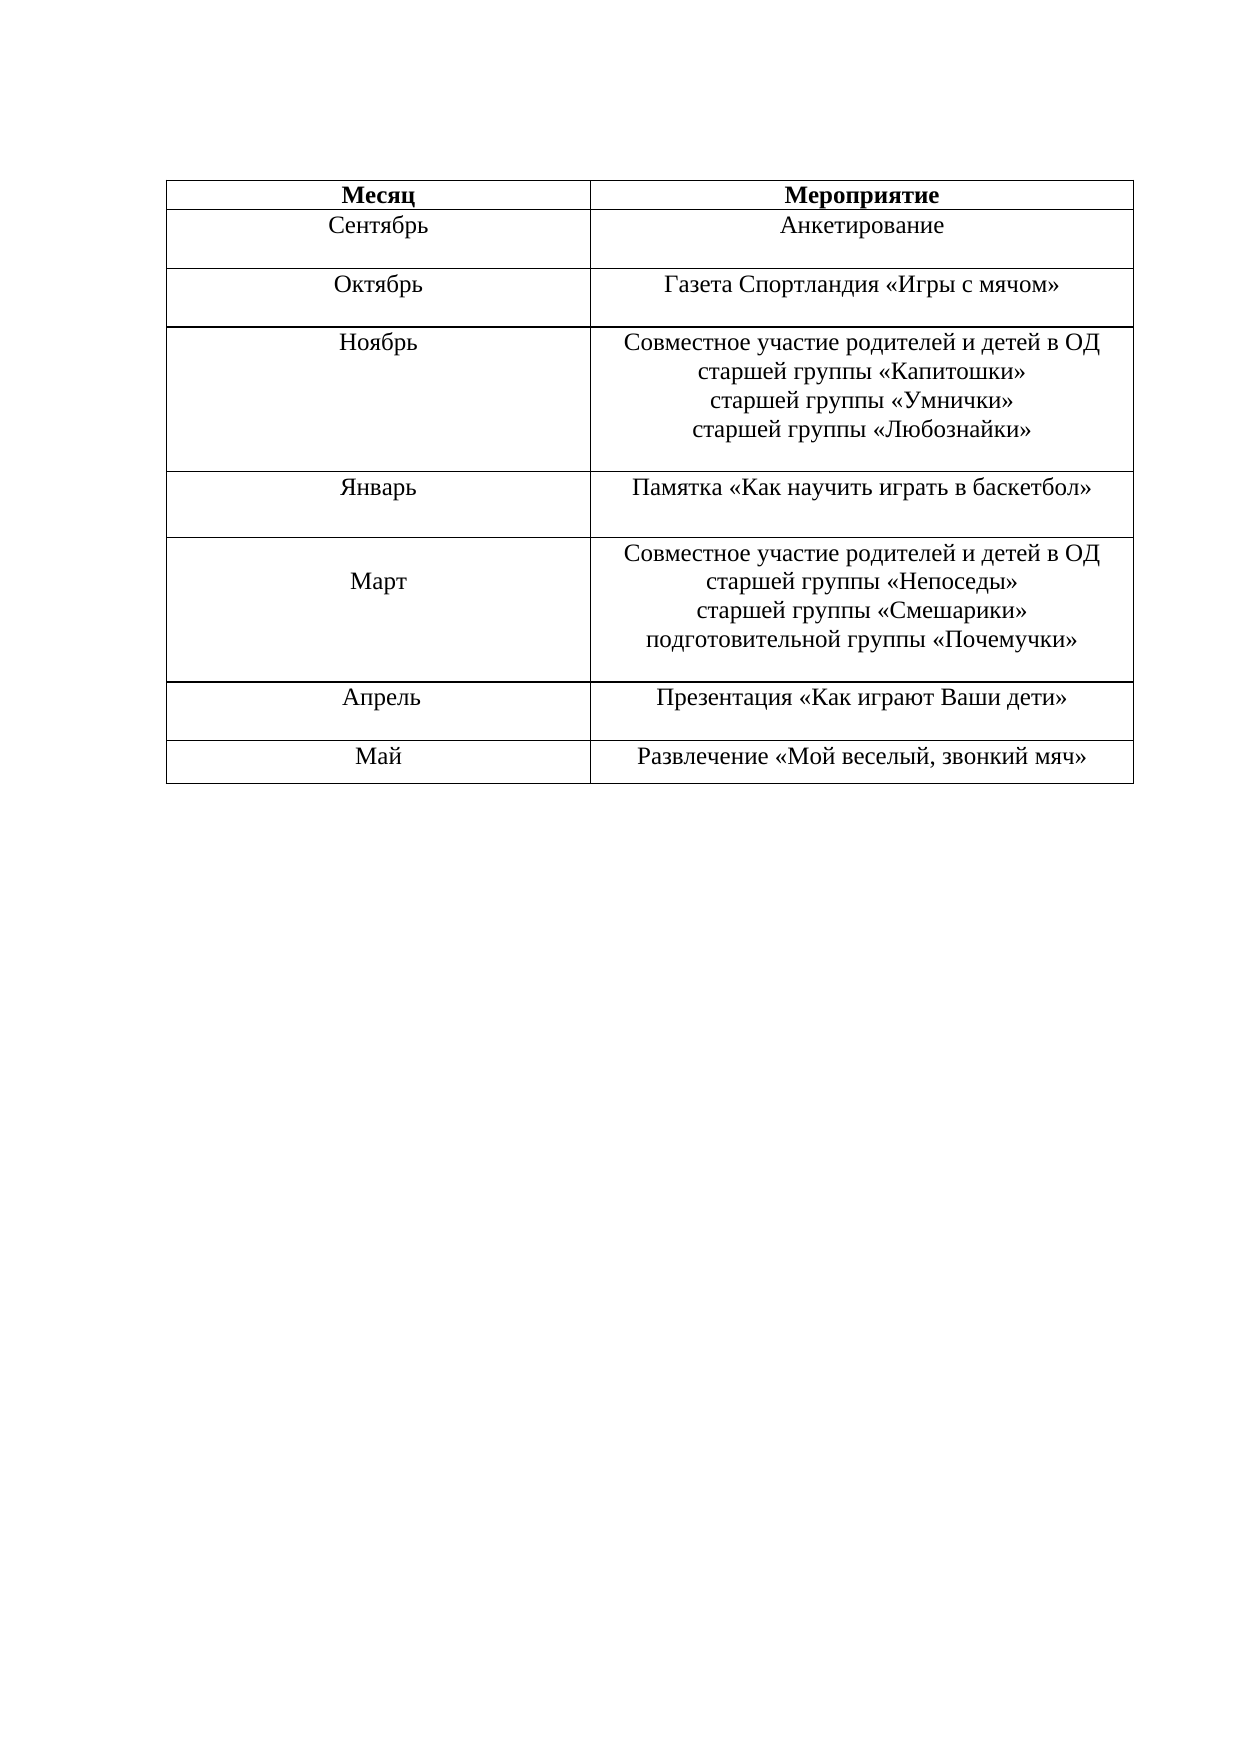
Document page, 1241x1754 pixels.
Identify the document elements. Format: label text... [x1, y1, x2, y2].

table_cell Январь [167, 472, 590, 537]
table_cell Анкетирование [591, 210, 1133, 268]
table_cell Ноябрь [167, 328, 590, 471]
table_cell Развлечение «Мой веселый, звонкий мяч» [591, 741, 1133, 782]
table_cell Газета Спортландия «Игры с мячом» [591, 269, 1133, 326]
table_cell Апрель [167, 683, 590, 740]
table_cell Март [167, 538, 590, 681]
table_cell Май [167, 741, 590, 782]
table_cell Октябрь [167, 269, 590, 326]
table_cell Совместное участие родителей и детей в ОД старшей группы «Непоседы» старшей группы «Смешарики» подготовительной группы «Почемучки» [591, 538, 1133, 681]
table_cell Сентябрь [167, 210, 590, 268]
table_cell Совместное участие родителей и детей в ОД старшей группы «Капитошки» старшей группы «Умнички» старшей группы «Любознайки» [591, 328, 1133, 471]
table_cell Памятка «Как научить играть в баскетбол» [591, 472, 1133, 537]
table_cell Презентация «Как играют Ваши дети» [591, 683, 1133, 740]
table_header Месяц [167, 181, 590, 209]
table_header Мероприятие [591, 181, 1133, 209]
